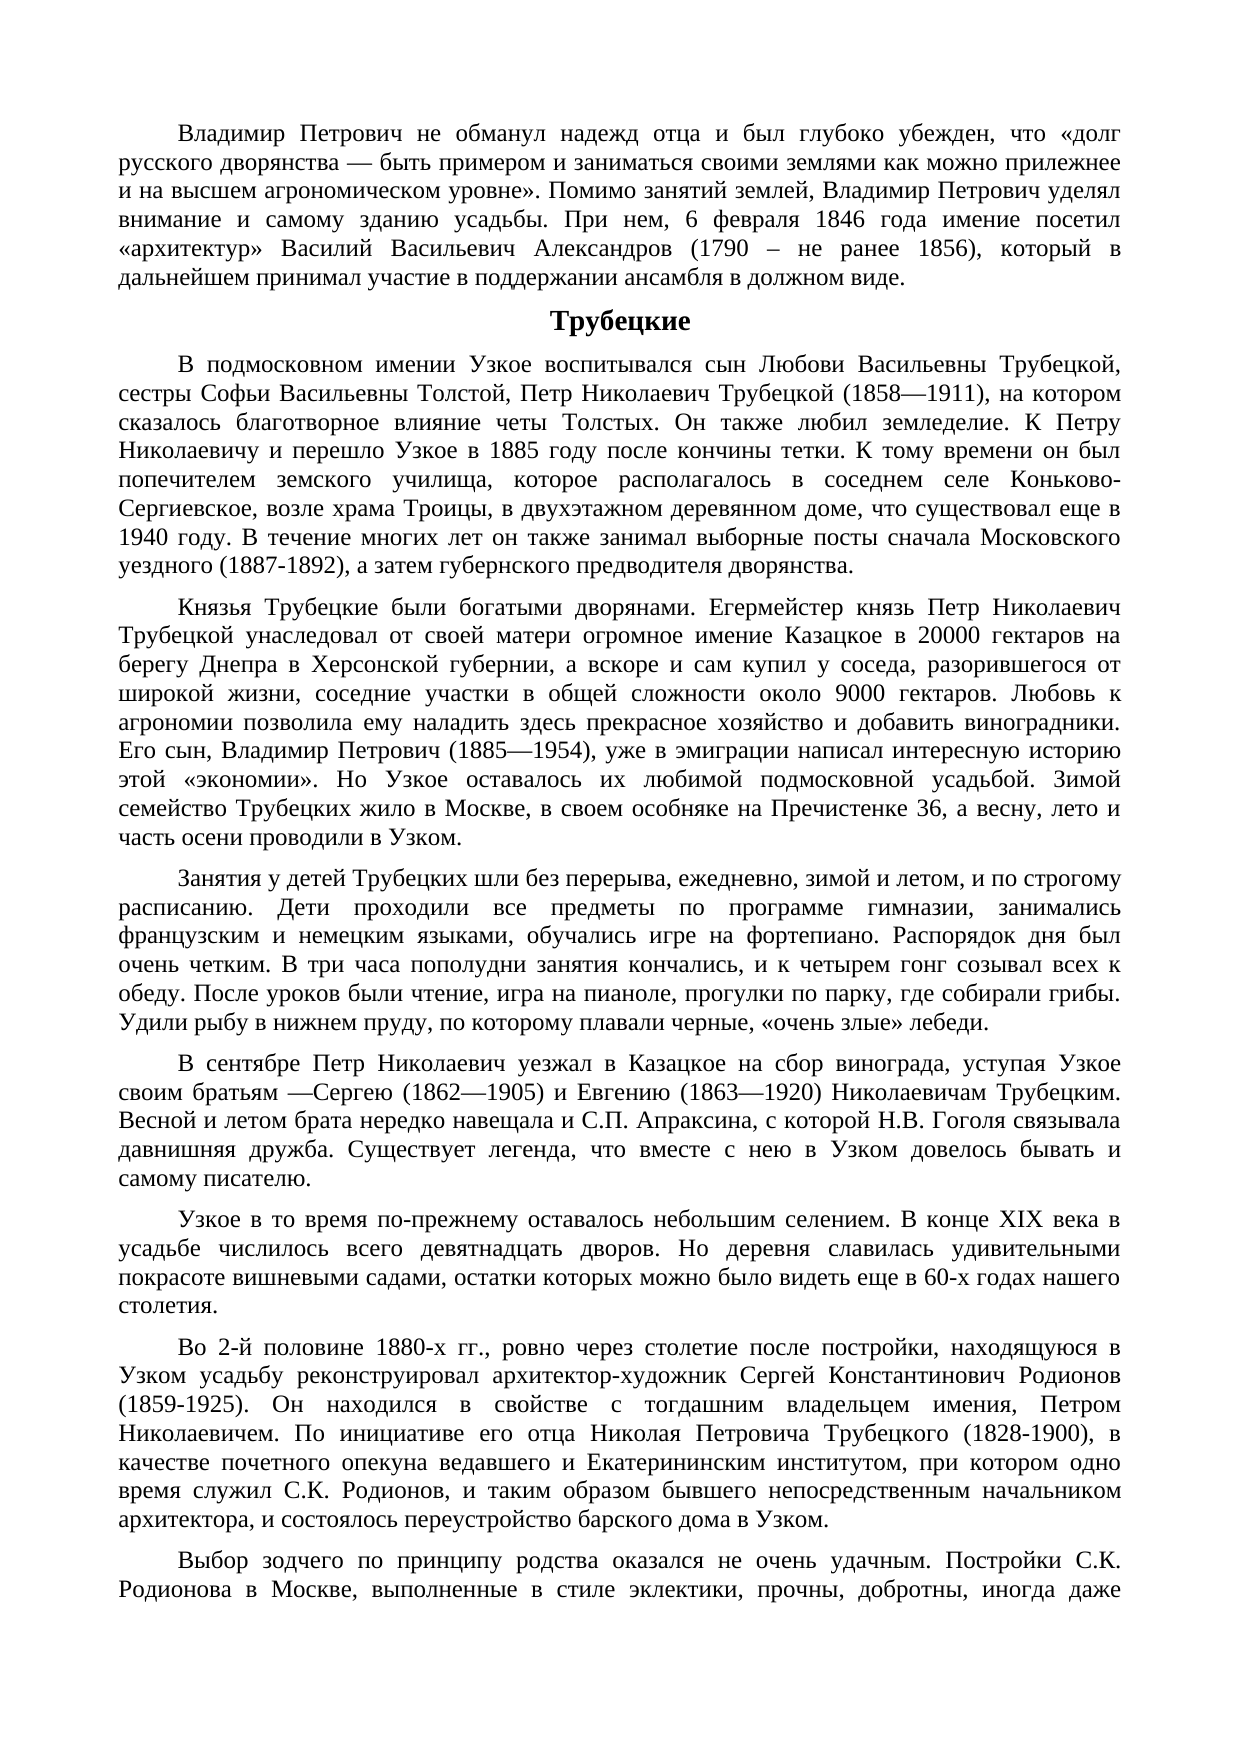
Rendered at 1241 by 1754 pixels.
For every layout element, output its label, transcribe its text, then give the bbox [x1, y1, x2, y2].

text Узкое в то время по-прежнему оставалось небольшим селением. В конце XIX века в усадьбе числилось всего девятнадцать дворов. Но деревня славилась удивительными покрасоте вишневыми садами, остатки которых можно было видеть еще в 60-х годах нашего столетия. [118, 1204, 1122, 1319]
text Во 2-й половине 1880-х гг., ровно через столетие после постройки, находящуюся в Узком усадьбу реконструировал архитектор-художник Сергей Константинович Родионов (1859-1925). Он находился в свойстве с тогдашним владельцем имения, Петром Николаевичем. По инициативе его отца Николая Петровича Трубецкого (1828-1900), в качестве почетного опекуна ведавшего и Екатерининским институтом, при котором одно время служил С.К. Родионов, и таким образом бывшего непосредственным начальником архитектора, и состоялось переустройство барского дома в Узком. [118, 1332, 1122, 1533]
text Трубецкие [118, 303, 1122, 337]
text В сентябре Петр Николаевич уезжал в Казацкое на сбор винограда, уступая Узкое своим братьям —Сергею (1862—1905) и Евгению (1863—1920) Николаевичам Трубецким. Весной и летом брата нередко навещала и С.П. Апраксина, с которой Н.В. Гоголя связывала давнишняя дружба. Существует легенда, что вместе с нею в Узком довелось бывать и самому писателю. [118, 1048, 1122, 1192]
text В подмосковном имении Узкое воспитывался сын Любови Васильевны Трубецкой, сестры Софьи Васильевны Толстой, Петр Николаевич Трубецкой (1858—1911), на котором сказалось благотворное влияние четы Толстых. Он также любил земледелие. К Петру Николаевичу и перешло Узкое в 1885 году после кончины тетки. К тому времени он был попечителем земского училища, которое располагалось в соседнем селе Коньково-Сергиевское, возле храма Троицы, в двухэтажном деревянном доме, что существовал еще в 1940 году. В течение многих лет он также занимал выборные посты сначала Московского уездного (1887-1892), а затем губернского предводителя дворянства. [118, 349, 1122, 579]
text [118, 1545, 1122, 1603]
text Князья Трубецкие были богатыми дворянами. Егермейстер князь Петр Николаевич Трубецкой унаследовал от своей матери огромное имение Казацкое в 20000 гектаров на берегу Днепра в Херсонской губернии, а вскоре и сам купил у соседа, разорившегося от широкой жизни, соседние участки в общей сложности около 9000 гектаров. Любовь к агрономии позволила ему наладить здесь прекрасное хозяйство и добавить виноградники. Его сын, Владимир Петрович (1885—1954), уже в эмиграции написал интересную историю этой «экономии». Но Узкое оставалось их любимой подмосковной усадьбой. Зимой семейство Трубецких жило в Москве, в своем особняке на Пречистенке 36, а весну, лето и часть осени проводили в Узком. [118, 592, 1122, 850]
text Владимир Петрович не обманул надежд отца и был глубоко убежден, что «долг русского дворянства — быть примером и заниматься своими землями как можно прилежнее и на высшем агрономическом уровне». Помимо занятий землей, Владимир Петрович уделял внимание и самому зданию усадьбы. При нем, 6 февраля 1846 года имение посетил «архитектур» Василий Васильевич Александров (1790 – не ранее 1856), который в дальнейшем принимал участие в поддержании ансамбля в должном виде. [118, 118, 1122, 291]
text Занятия у детей Трубецких шли без перерыва, ежедневно, зимой и летом, и по строгому расписанию. Дети проходили все предметы по программе гимназии, занимались французским и немецким языками, обучались игре на фортепиано. Распорядок дня был очень четким. В три часа пополудни занятия кончались, и к четырем гонг созывал всех к обеду. После уроков были чтение, игра на пианоле, прогулки по парку, где собирали грибы. Удили рыбу в нижнем пруду, по которому плавали черные, «очень злые» лебеди. [118, 863, 1122, 1035]
